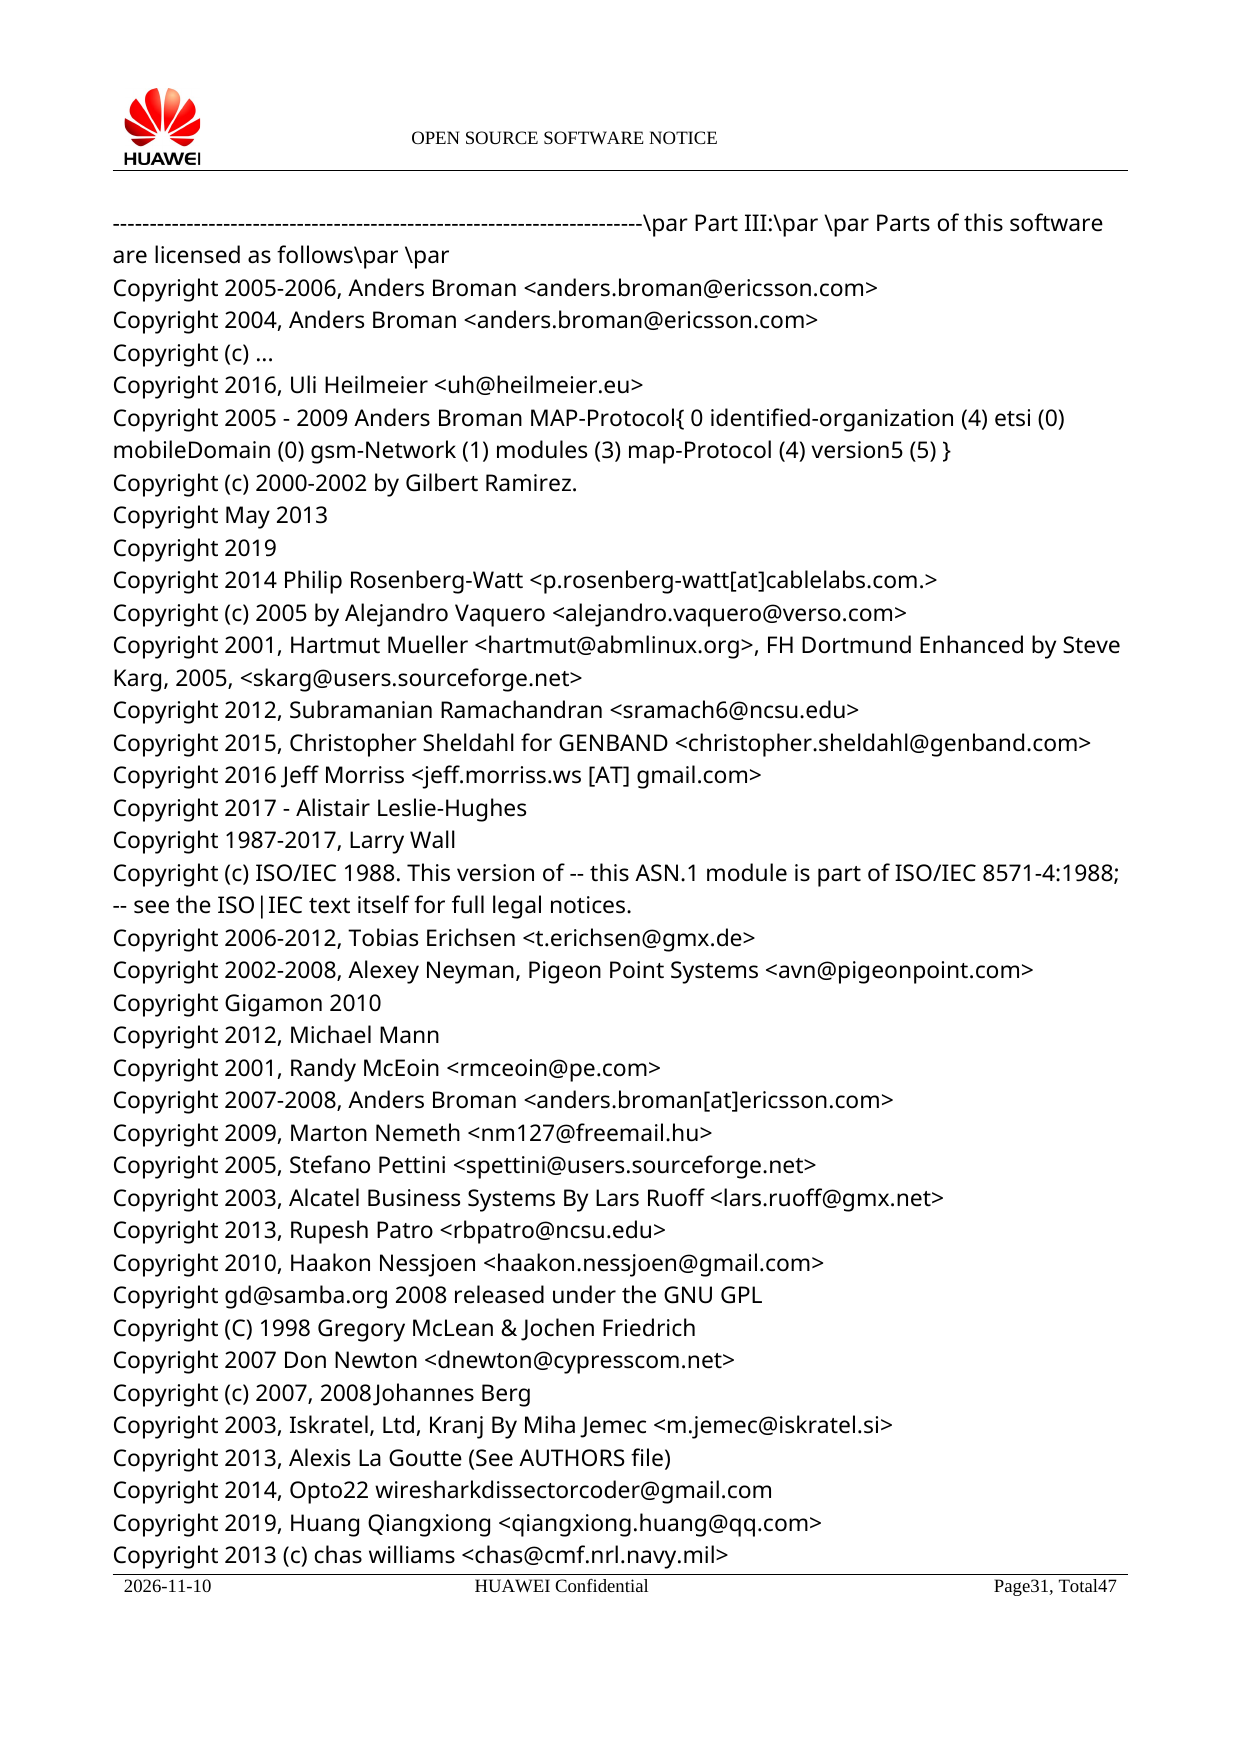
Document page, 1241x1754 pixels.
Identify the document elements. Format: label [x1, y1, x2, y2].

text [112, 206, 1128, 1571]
picture [124, 88, 201, 165]
